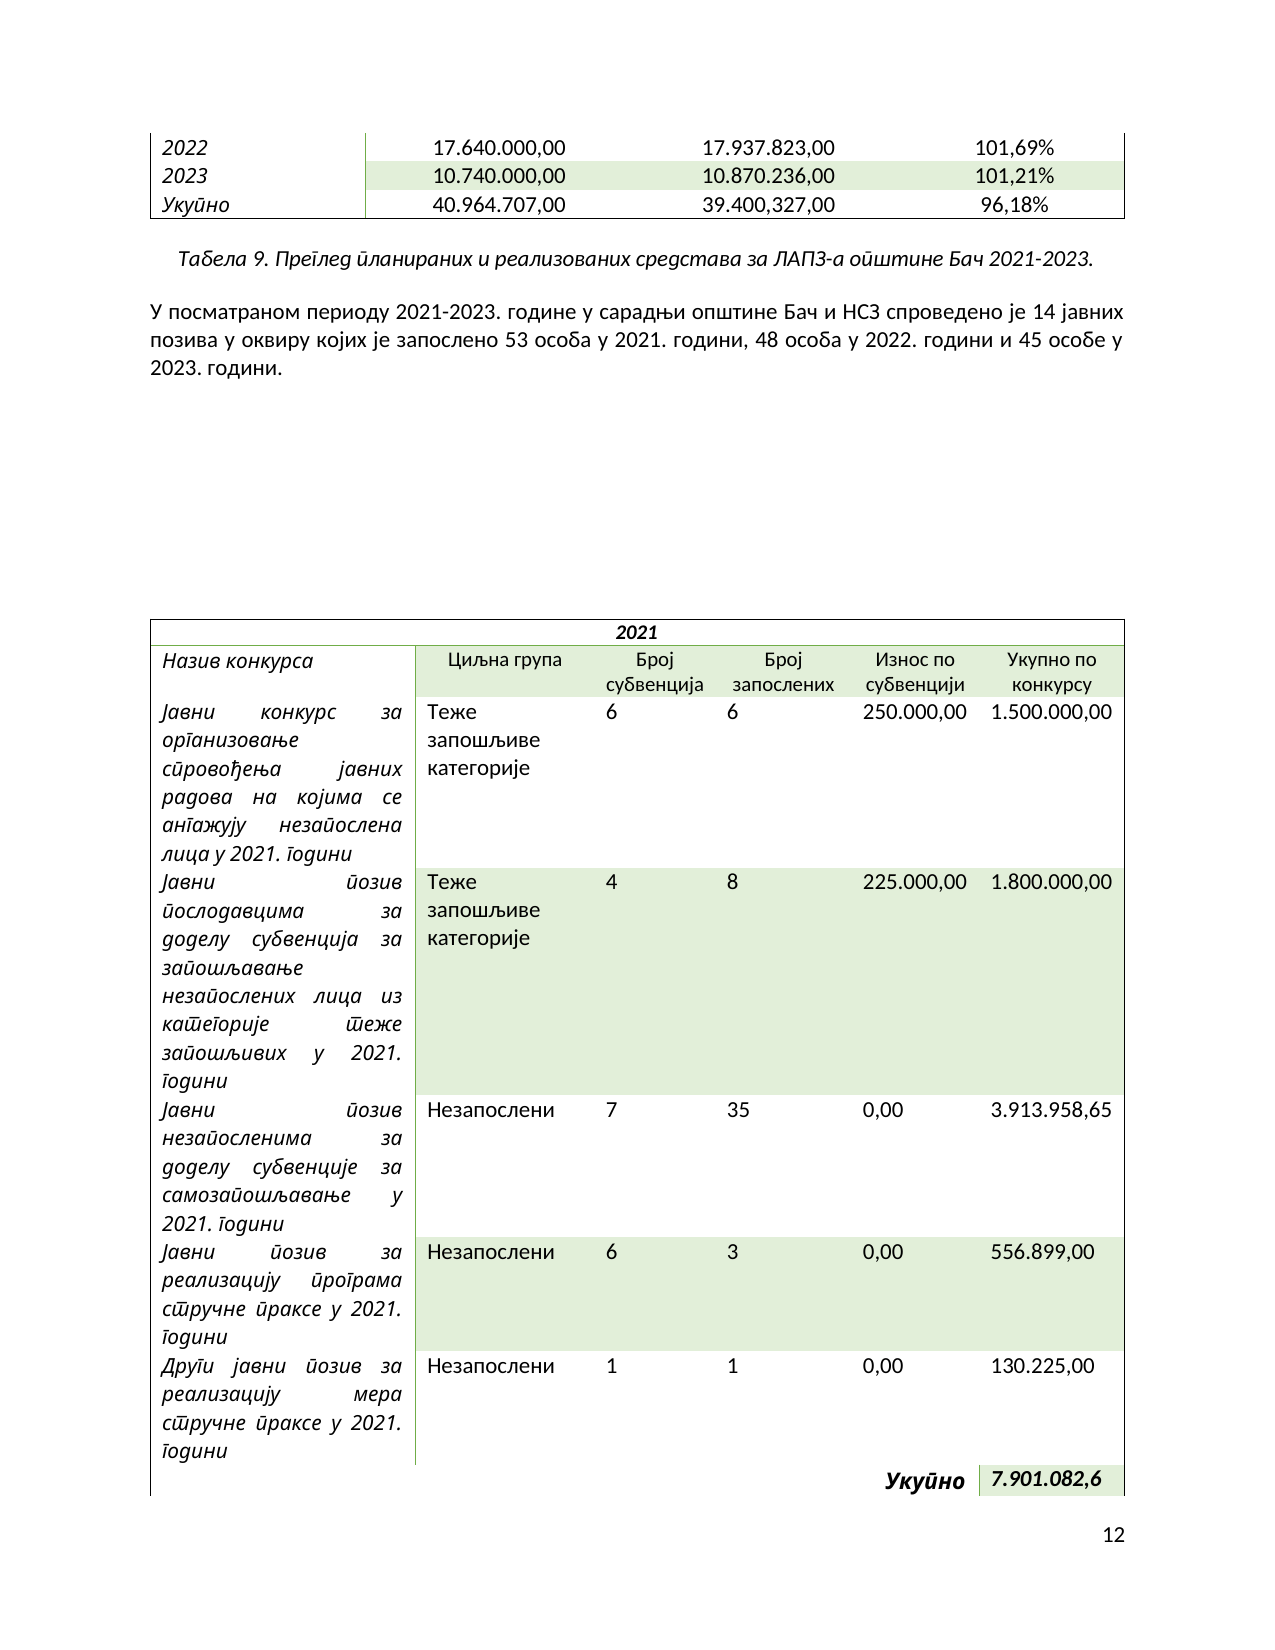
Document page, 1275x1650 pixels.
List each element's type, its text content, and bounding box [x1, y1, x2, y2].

table_cell 7 [594, 1095, 715, 1237]
table_cell 1.800.000,00 [979, 868, 1124, 1095]
table_cell 3.913.958,65 [979, 1095, 1124, 1237]
table_cell Јавни позив за реализацију програма стручне праксе у 2021. години [151, 1237, 415, 1351]
table_cell 96,18% [904, 190, 1124, 218]
table_cell Број субвенција [594, 646, 715, 697]
table_cell 6 [594, 697, 715, 867]
table_cell Незапослени [416, 1351, 594, 1464]
table_cell 1.500.000,00 [979, 697, 1124, 867]
table_cell 2023 [151, 161, 365, 190]
table_cell 101,21% [904, 161, 1124, 190]
table_cell Јавни позив незапосленима за доделу субвенције за самозапошљавање у 2021. години [151, 1095, 415, 1237]
table_cell Незапослени [416, 1237, 594, 1351]
text У посматраном периоду 2021-2023. године у сарадњи општине Бач и НСЗ спроведено је 14 јавних позива у оквиру којих је запослено 53 особа у 2021. години, 48 особа у 2022. години и 45 особе у 2023. години. [150, 297, 1125, 381]
table_cell 39.400,327,00 [633, 190, 904, 218]
table_cell Назив конкурса [151, 646, 415, 697]
table_cell 130.225,00 [979, 1351, 1124, 1464]
table_cell Укупно [151, 190, 365, 218]
table_cell 0,00 [851, 1095, 979, 1237]
table_cell 6 [594, 1237, 715, 1351]
table_cell Незапослени [416, 1095, 594, 1237]
table_cell Други јавни позив за реализацију мера стручне праксе у 2021. години [151, 1351, 415, 1464]
table_cell Јавни конкурс за организовање спровођења јавних радова на којима се ангажују незапослена лица у 2021. години [151, 697, 415, 867]
table_cell Јавни позив послодавцима за доделу субвенција за запошљавање незапослених лица из категорије теже запошљивих у 2021. години [151, 868, 415, 1095]
table_cell Укупно по конкурсу [979, 646, 1124, 697]
table_cell 101,69% [904, 133, 1124, 161]
table_cell 3 [715, 1237, 851, 1351]
table_cell Теже запошљиве категорије [416, 868, 594, 1095]
table_cell 10.870.236,00 [633, 161, 904, 190]
table_cell 0,00 [851, 1237, 979, 1351]
table_cell Циљна група [416, 646, 594, 697]
table_cell 17.937.823,00 [633, 133, 904, 161]
table_cell 40.964.707,00 [366, 190, 633, 218]
table_cell 1 [715, 1351, 851, 1464]
table_header 2021 [151, 620, 1124, 645]
table_cell 8 [715, 868, 851, 1095]
table_cell 0,00 [851, 1351, 979, 1464]
table_cell 4 [594, 868, 715, 1095]
table_cell 2022 [151, 133, 365, 161]
table_cell 17.640.000,00 [366, 133, 633, 161]
table_cell 6 [715, 697, 851, 867]
table_cell 1 [594, 1351, 715, 1464]
table_cell 556.899,00 [979, 1237, 1124, 1351]
table_cell 250.000,00 [851, 697, 979, 867]
table_cell 225.000,00 [851, 868, 979, 1095]
table_cell Укупно [151, 1465, 979, 1496]
table_cell 35 [715, 1095, 851, 1237]
text Табела 9. Преглед планираних и реализованих средстава за ЛАПЗ-а општине Бач 2021-2023. [150, 244, 1125, 272]
table_cell 10.740.000,00 [366, 161, 633, 190]
table_cell Број запослених [715, 646, 851, 697]
table_cell 7.901.082,65 [980, 1465, 1124, 1496]
table_cell Теже запошљиве категорије [416, 697, 594, 867]
table_cell Износ по субвенцији [851, 646, 979, 697]
